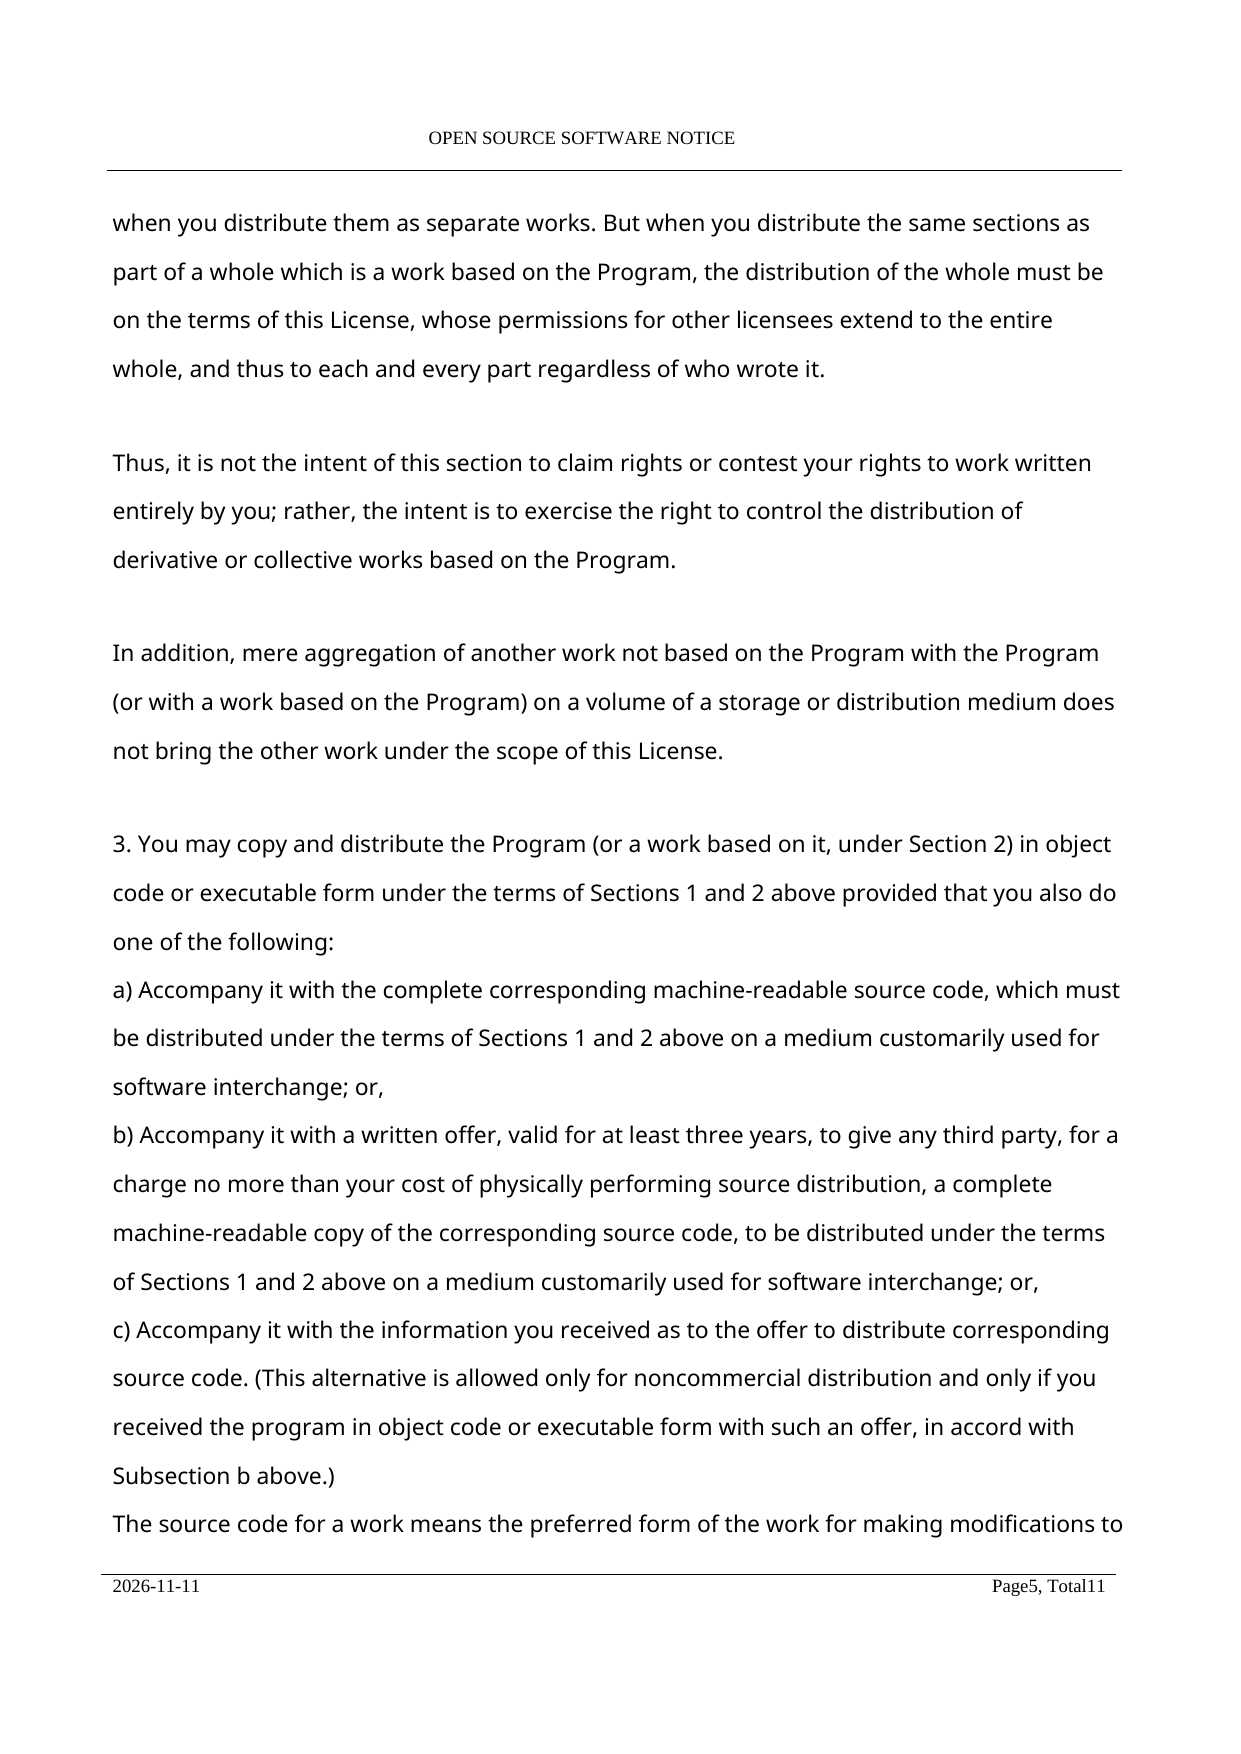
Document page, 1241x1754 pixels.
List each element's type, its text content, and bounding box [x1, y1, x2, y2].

text In addition, mere aggregation of another work not based on the Program with the Program (or with a work based on the Program) on a volume of a storage or distribution medium does not bring the other work under the scope of this License. [112, 637, 1128, 767]
text Thus, it is not the intent of this section to claim rights or contest your rights to work written entirely by you; rather, the intent is to exercise the right to control the distribution of derivative or collective works based on the Program. [112, 446, 1128, 576]
text c) Accompany it with the information you received as to the offer to distribute corresponding source code. (This alternative is allowed only for noncommercial distribution and only if you received the program in object code or executable form with such an offer, in accord with Subsection b above.) [112, 1313, 1128, 1492]
text a) Accompany it with the complete corresponding machine-readable source code, which must be distributed under the terms of Sections 1 and 2 above on a medium customarily used for software interchange; or, [112, 973, 1128, 1103]
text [112, 206, 1128, 385]
text b) Accompany it with a written offer, valid for at least three years, to give any third party, for a charge no more than your cost of physically performing source distribution, a complete machine-readable copy of the corresponding source code, to be distributed under the terms of Sections 1 and 2 above on a medium customarily used for software interchange; or, [112, 1118, 1128, 1297]
text 3. You may copy and distribute the Program (or a work based on it, under Section 2) in object code or executable form under the terms of Sections 1 and 2 above provided that you also do one of the following: [112, 827, 1128, 957]
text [112, 1507, 1128, 1540]
